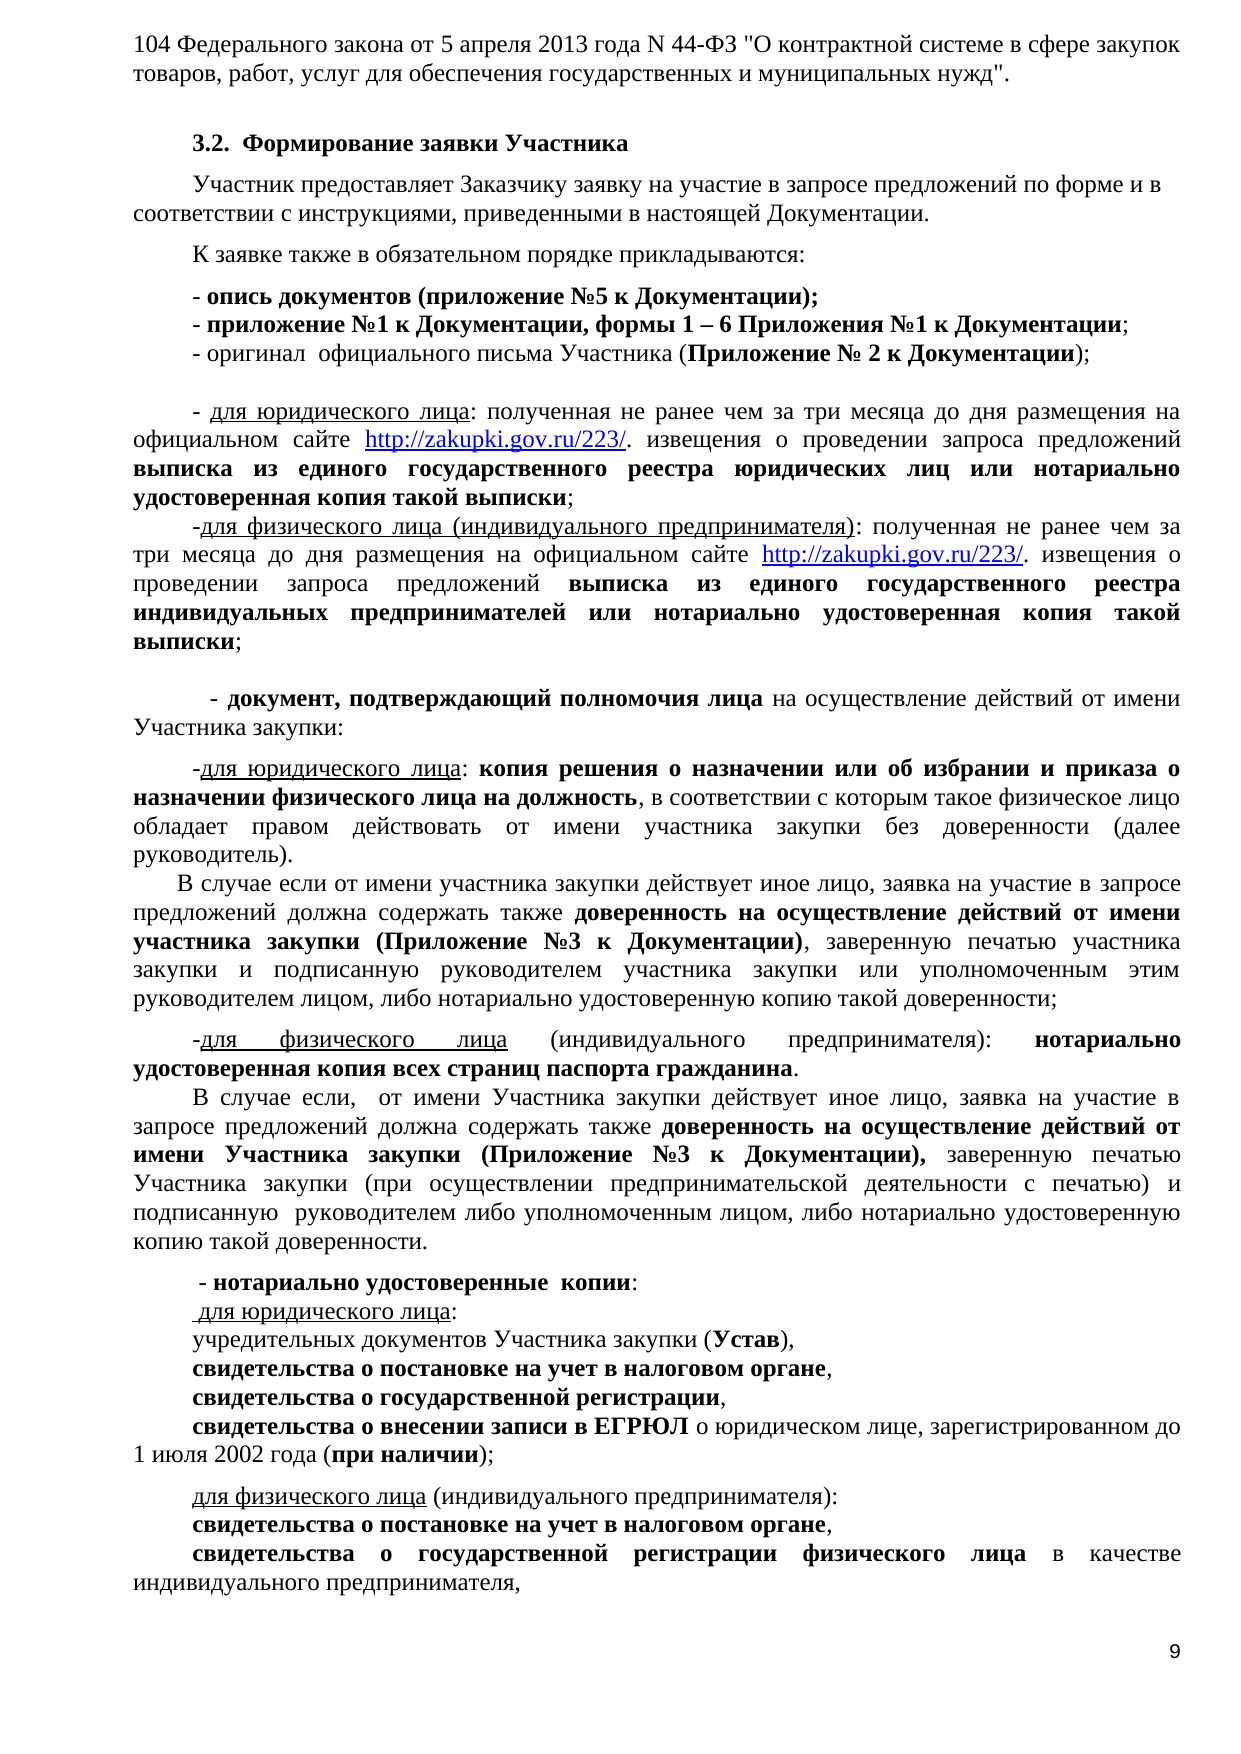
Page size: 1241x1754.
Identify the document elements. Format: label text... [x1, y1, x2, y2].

text свидетельства о государственной регистрации физического лица в качестве индивидуального предпринимателя, [133, 1538, 1181, 1596]
text для юридического лица: [133, 1296, 1181, 1324]
text учредительных документов Участника закупки (Устав), [133, 1324, 1181, 1353]
text свидетельства о государственной регистрации, [133, 1382, 1181, 1411]
text - опись документов (приложение №5 к Документации); [133, 281, 1181, 309]
subtitle 3.2. Формирование заявки Участника [133, 128, 1181, 157]
text В случае если, от имени Участника закупки действует иное лицо, заявка на участие в запросе предложений должна содержать также доверенность на осуществление действий от имени Участника закупки (Приложение №3 к Документации), заверенную печатью Участника закупки (при осуществлении предпринимательской деятельности с печатью) и подписанную руководителем либо уполномоченным лицом, либо нотариально удостоверенную копию такой доверенности. [133, 1082, 1181, 1254]
text свидетельства о постановке на учет в налоговом органе, [133, 1509, 1181, 1538]
text -для физического лица (индивидуального предпринимателя): нотариально удостоверенная копия всех страниц паспорта гражданина. [133, 1024, 1181, 1082]
text свидетельства о постановке на учет в налоговом органе, [133, 1353, 1181, 1382]
text К заявке также в обязательном порядке прикладываются: [133, 239, 1181, 268]
text - приложение №1 к Документации, формы 1 – 6 Приложения №1 к Документации; [133, 309, 1181, 338]
text - нотариально удостоверенные копии: [133, 1267, 1181, 1296]
subtitle Участник предоставляет Заказчику заявку на участие в запросе предложений по форме и в соответствии с инструкциями, приведенными в настоящей Документации. [133, 169, 1181, 227]
text - для юридического лица: полученная не ранее чем за три месяца до дня размещения на официальном сайте http://zakupki.gov.ru/223/. извещения о проведении запроса предложений выписка из единого государственного реестра юридических лиц или нотариально удостоверенная копия такой выписки; [133, 396, 1181, 511]
text - документ, подтверждающий полномочия лица на осуществление действий от имени Участника закупки: [133, 683, 1181, 741]
text В случае если от имени участника закупки действует иное лицо, заявка на участие в запросе предложений должна содержать также доверенность на осуществление действий от имени участника закупки (Приложение №3 к Документации), заверенную печатью участника закупки и подписанную руководителем участника закупки или уполномоченным этим руководителем лицом, либо нотариально удостоверенную копию такой доверенности; [133, 868, 1181, 1012]
text - оригинал официального письма Участника (Приложение № 2 к Документации); [133, 338, 1181, 367]
text для физического лица (индивидуального предпринимателя): [133, 1481, 1181, 1509]
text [133, 29, 1181, 87]
text -для юридического лица: копия решения о назначении или об избрании и приказа о назначении физического лица на должность, в соответствии с которым такое физическое лицо обладает правом действовать от имени участника закупки без доверенности (далее руководитель). [133, 753, 1181, 868]
text -для физического лица (индивидуального предпринимателя): полученная не ранее чем за три месяца до дня размещения на официальном сайте http://zakupki.gov.ru/223/. извещения о проведении запроса предложений выписка из единого государственного реестра индивидуальных предпринимателей или нотариально удостоверенная копия такой выписки; [133, 511, 1181, 654]
text свидетельства о внесении записи в ЕГРЮЛ о юридическом лице, зарегистрированном до 1 июля 2002 года (при наличии); [133, 1411, 1181, 1468]
